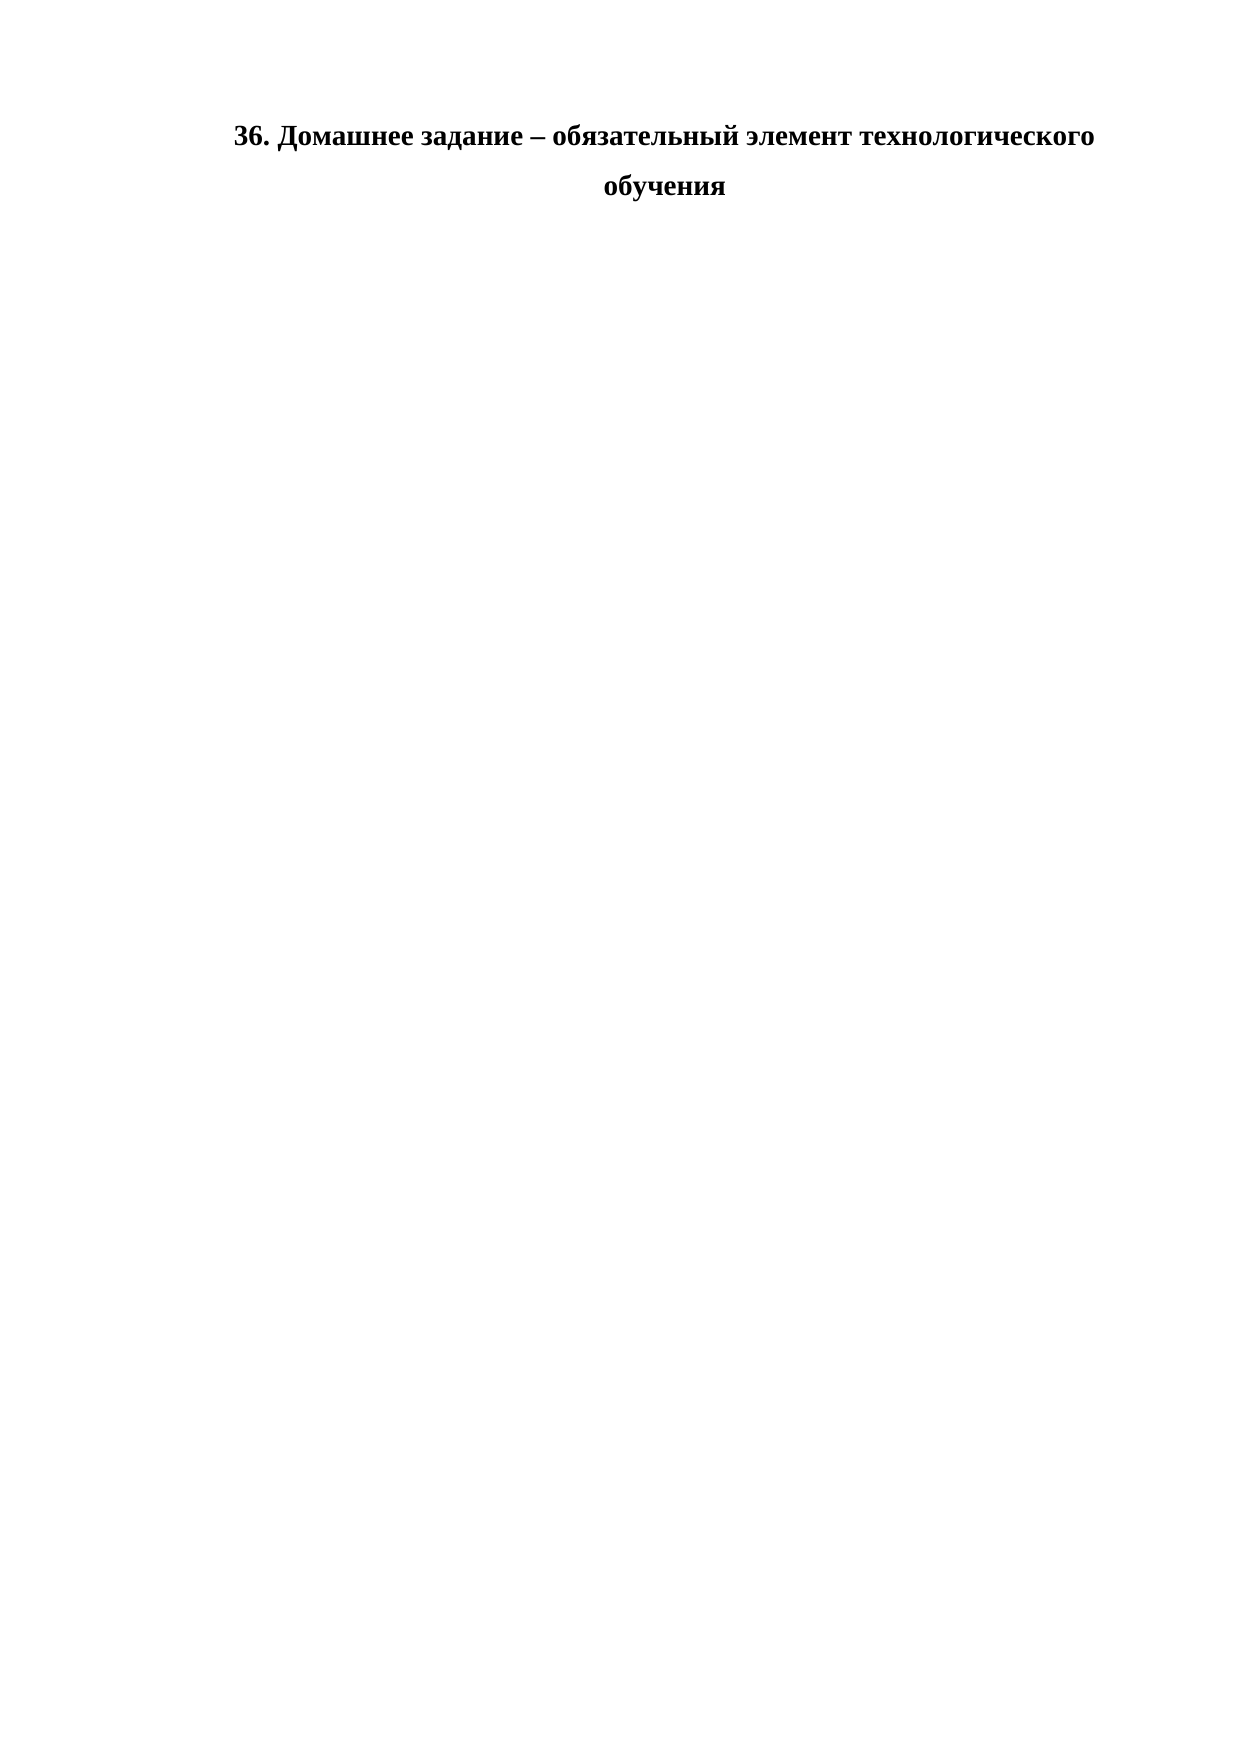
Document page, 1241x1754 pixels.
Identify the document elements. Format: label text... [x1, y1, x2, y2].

text 36. Домашнее задание – обязательный элемент технологического обучения [177, 118, 1152, 202]
